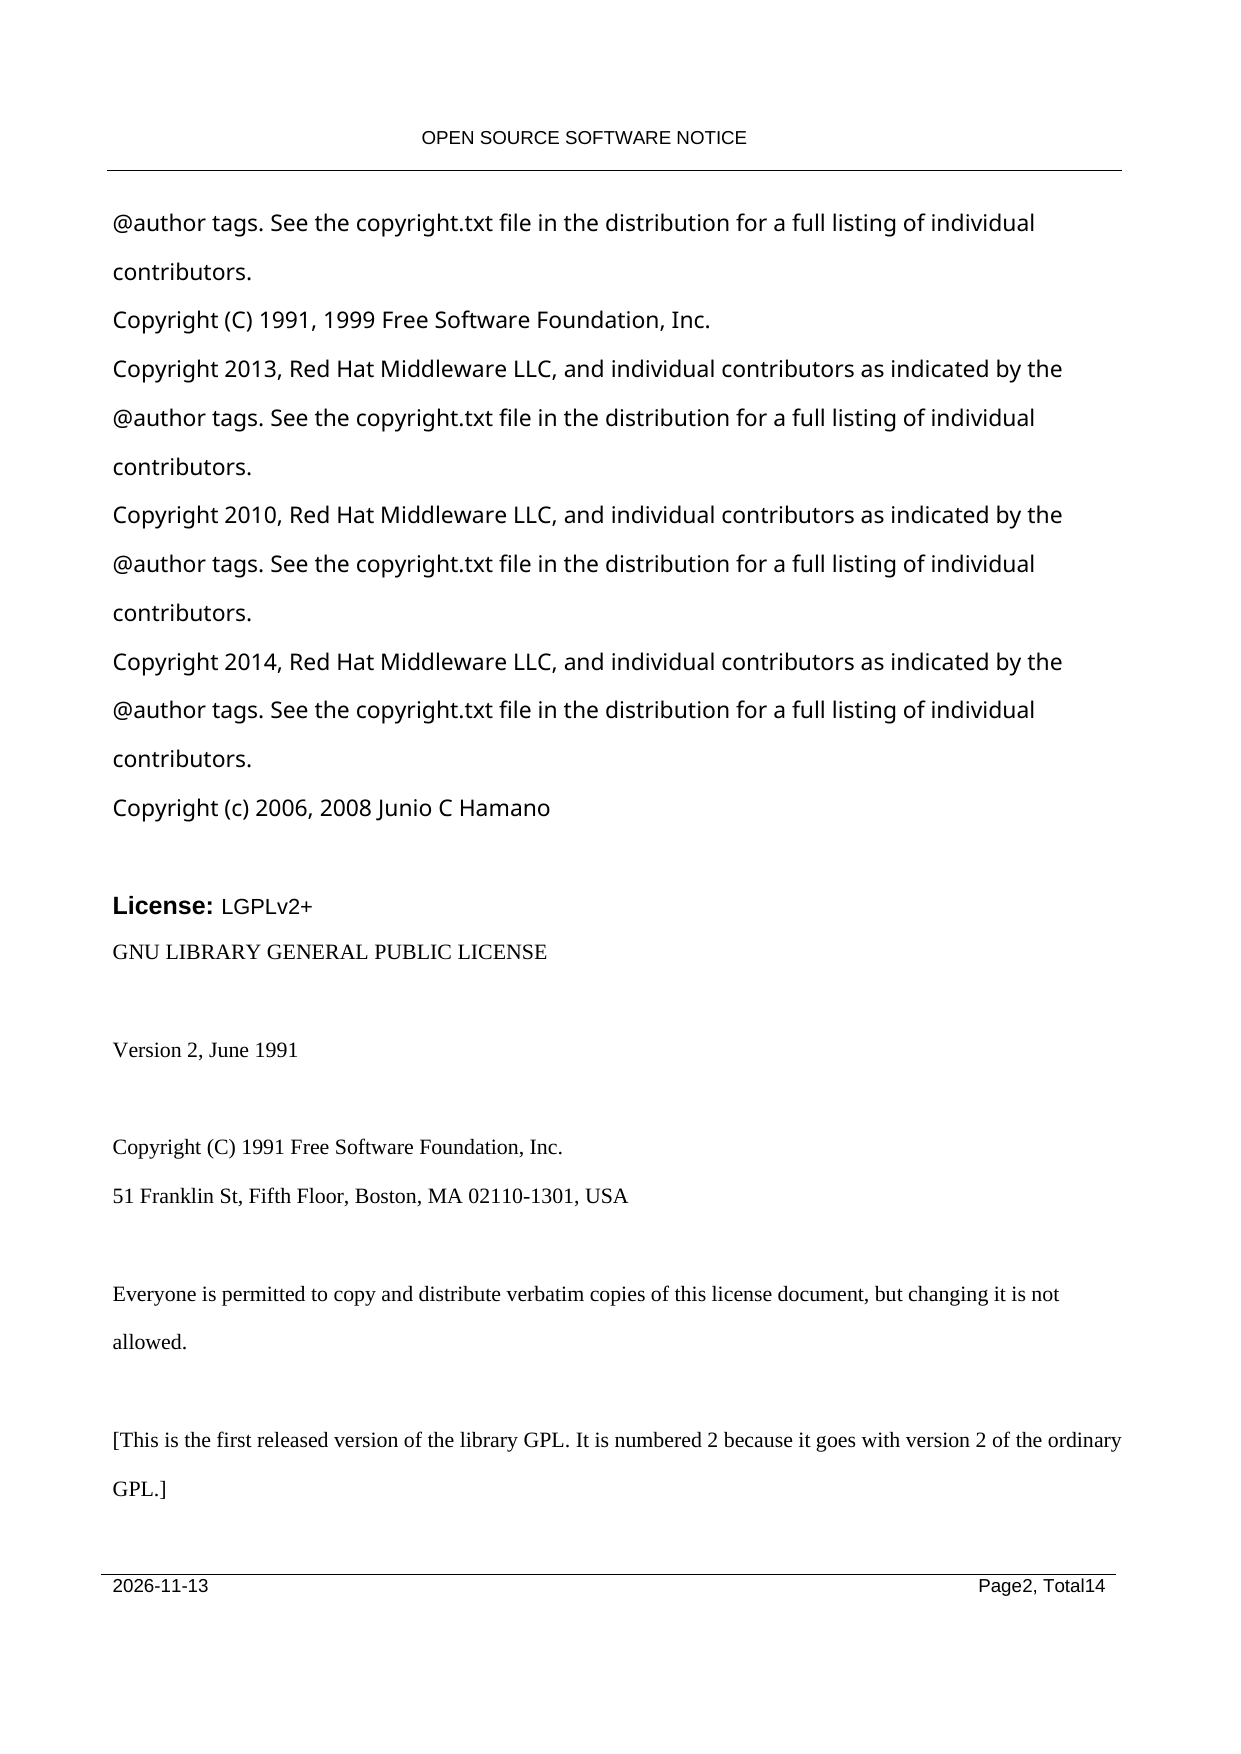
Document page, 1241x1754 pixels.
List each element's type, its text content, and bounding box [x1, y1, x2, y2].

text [112, 936, 1128, 1504]
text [112, 206, 1128, 873]
text License: LGPLv2+ [112, 889, 1128, 921]
